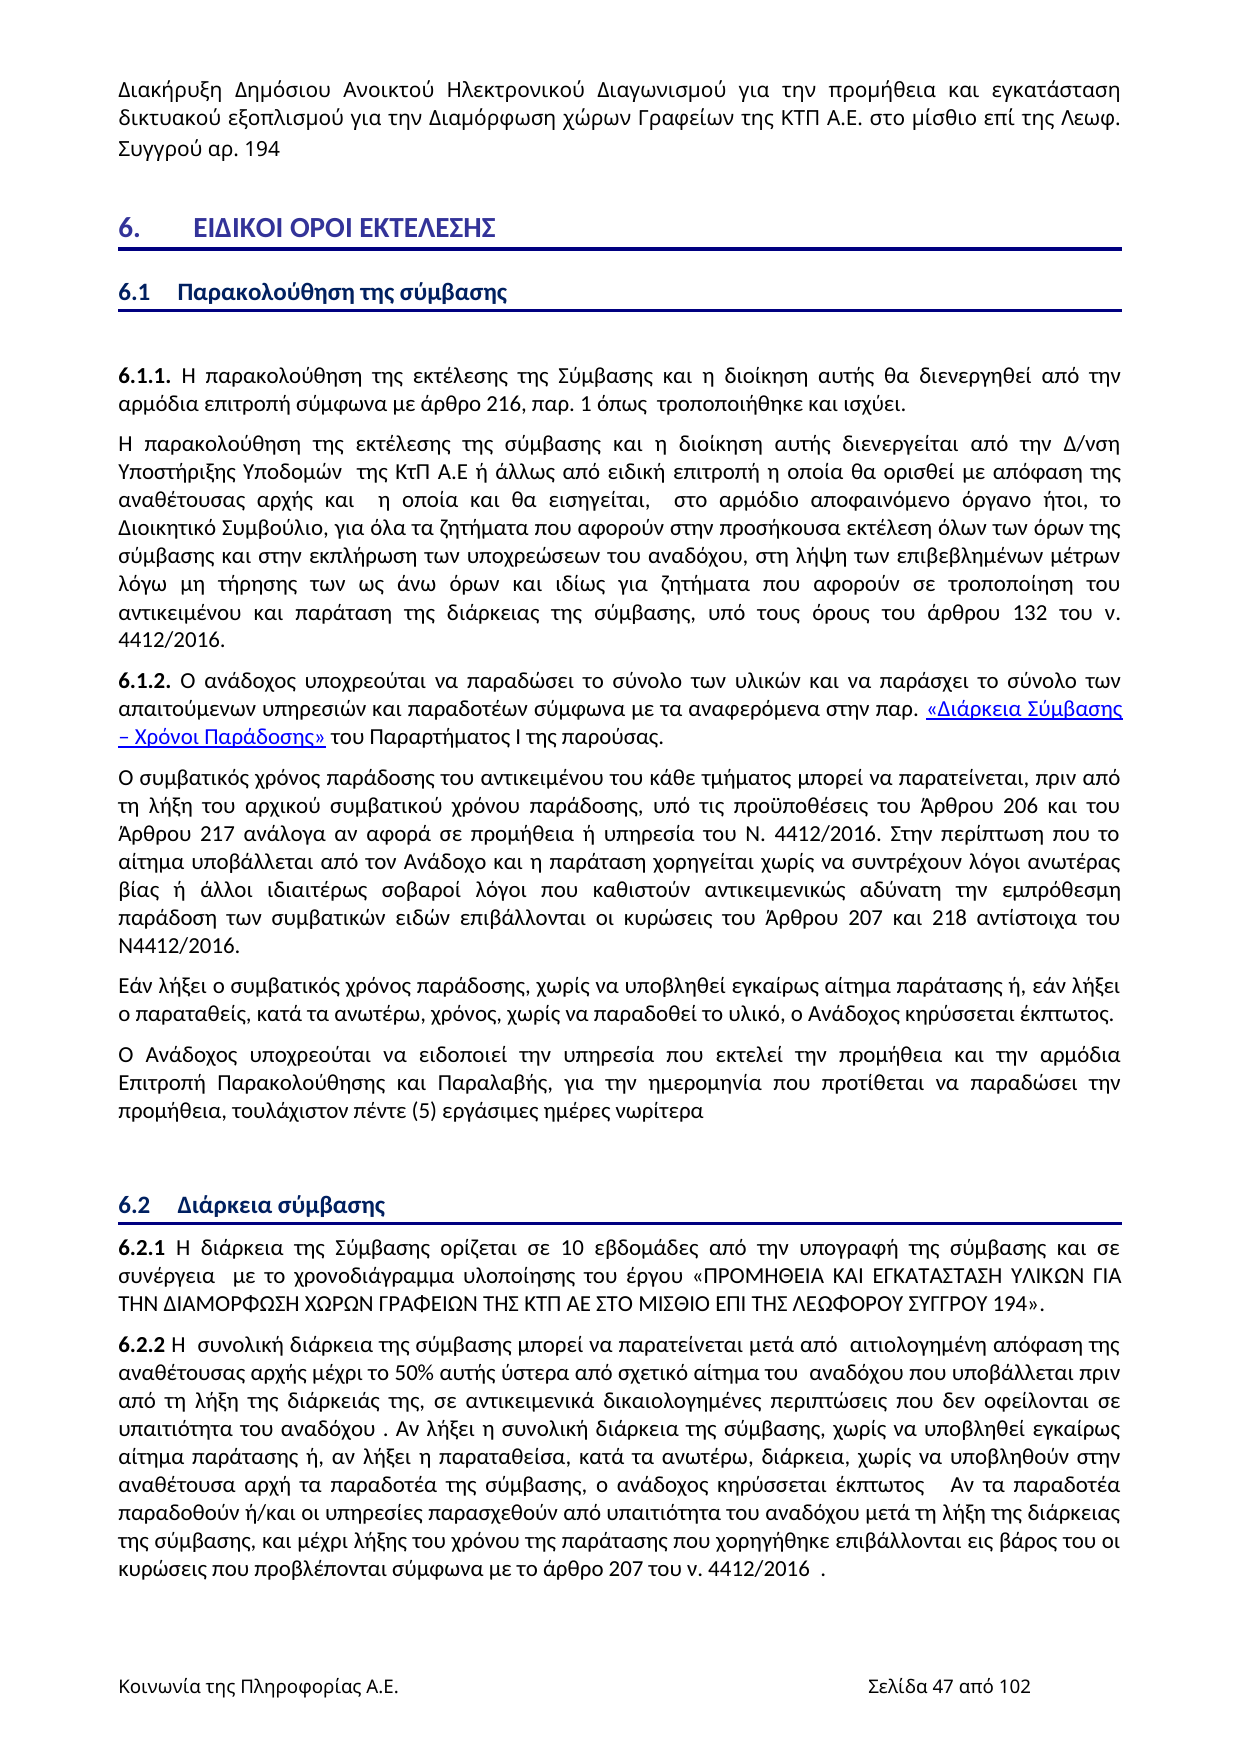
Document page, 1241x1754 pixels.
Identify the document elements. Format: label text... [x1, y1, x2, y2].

subtitle 6. ΕΙΔΙΚΟΙ ΟΡΟΙ ΕΚΤΕΛΕΣΗΣ [118, 209, 1122, 247]
subtitle 6.2 Διάρκεια σύμβασης [118, 1189, 1122, 1222]
text Εάν λήξει ο συμβατικός χρόνος παράδοσης, χωρίς να υποβληθεί εγκαίρως αίτημα παράτασης ή, εάν λήξει ο παραταθείς, κατά τα ανωτέρω, χρόνος, χωρίς να παραδοθεί το υλικό, ο Ανάδοχος κηρύσσεται έκπτωτος. [118, 971, 1122, 1027]
text Ο Ανάδοχος υποχρεούται να ειδοποιεί την υπηρεσία που εκτελεί την προμήθεια και την αρμόδια Επιτροπή Παρακολούθησης και Παραλαβής, για την ημερομηνία που προτίθεται να παραδώσει την προμήθεια, τουλάχιστον πέντε (5) εργάσιμες ημέρες νωρίτερα [118, 1040, 1122, 1124]
text Ο συμβατικός χρόνος παράδοσης του αντικειμένου του κάθε τμήματος μπορεί να παρατείνεται, πριν από τη λήξη του αρχικού συμβατικού χρόνου παράδοσης, υπό τις προϋποθέσεις του Άρθρου 206 και του Άρθρου 217 ανάλογα αν αφορά σε προμήθεια ή υπηρεσία του Ν. 4412/2016. Στην περίπτωση που το αίτημα υποβάλλεται από τον Ανάδοχο και η παράταση χορηγείται χωρίς να συντρέχουν λόγοι ανωτέρας βίας ή άλλοι ιδιαιτέρως σοβαροί λόγοι που καθιστούν αντικειμενικώς αδύνατη την εμπρόθεσμη παράδοση των συμβατικών ειδών επιβάλλονται οι κυρώσεις του Άρθρου 207 και 218 αντίστοιχα του Ν4412/2016. [118, 763, 1122, 959]
text 6.2.1 Η διάρκεια της Σύμβασης ορίζεται σε 10 εβδομάδες από την υπογραφή της σύμβασης και σε συνέργεια με το χρονοδιάγραμμα υλοποίησης του έργου «ΠΡΟΜΗΘΕΙΑ ΚΑΙ ΕΓΚΑΤΑΣΤΑΣΗ ΥΛΙΚΩΝ ΓΙΑ ΤΗΝ ΔΙΑΜΟΡΦΩΣΗ ΧΩΡΩΝ ΓΡΑΦΕΙΩΝ ΤΗΣ ΚΤΠ ΑΕ ΣΤΟ ΜΙΣΘΙΟ ΕΠΙ ΤΗΣ ΛΕΩΦΟΡΟΥ ΣΥΓΓΡΟΥ 194». [118, 1233, 1122, 1318]
text Η παρακολούθηση της εκτέλεσης της σύμβασης και η διοίκηση αυτής διενεργείται από την Δ/νση Υποστήριξης Υποδομών της ΚτΠ Α.Ε ή άλλως από ειδική επιτροπή η οποία θα ορισθεί με απόφαση της αναθέτουσας αρχής και η οποία και θα εισηγείται, στο αρμόδιο αποφαινόμενο όργανο ήτοι, το Διοικητικό Συμβούλιο, για όλα τα ζητήματα που αφορούν στην προσήκουσα εκτέλεση όλων των όρων της σύμβασης και στην εκπλήρωση των υποχρεώσεων του αναδόχου, στη λήψη των επιβεβλημένων μέτρων λόγω μη τήρησης των ως άνω όρων και ιδίως για ζητήματα που αφορούν σε τροποποίηση του αντικειμένου και παράταση της διάρκειας της σύμβασης, υπό τους όρους του άρθρου 132 του ν. 4412/2016. [118, 429, 1122, 654]
text 6.2.2 Η συνολική διάρκεια της σύμβασης μπορεί να παρατείνεται μετά από αιτιολογημένη απόφαση της αναθέτουσας αρχής μέχρι το 50% αυτής ύστερα από σχετικό αίτημα του αναδόχου που υποβάλλεται πριν από τη λήξη της διάρκειάς της, σε αντικειμενικά δικαιολογημένες περιπτώσεις που δεν οφείλονται σε υπαιτιότητα του αναδόχου . Αν λήξει η συνολική διάρκεια της σύμβασης, χωρίς να υποβληθεί εγκαίρως αίτημα παράτασης ή, αν λήξει η παραταθείσα, κατά τα ανωτέρω, διάρκεια, χωρίς να υποβληθούν στην αναθέτουσα αρχή τα παραδοτέα της σύμβασης, ο ανάδοχος κηρύσσεται έκπτωτος Αν τα παραδοτέα παραδοθούν ή/και οι υπηρεσίες παρασχεθούν από υπαιτιότητα του αναδόχου μετά τη λήξη της διάρκειας της σύμβασης, και μέχρι λήξης του χρόνου της παράτασης που χορηγήθηκε επιβάλλονται εις βάρος του οι κυρώσεις που προβλέπονται σύμφωνα με το άρθρο 207 του ν. 4412/2016 . [118, 1330, 1122, 1582]
text 6.1.2. Ο ανάδοχος υποχρεούται να παραδώσει το σύνολο των υλικών και να παράσχει το σύνολο των απαιτούμενων υπηρεσιών και παραδοτέων σύμφωνα με τα αναφερόμενα στην παρ. «Διάρκεια Σύμβασης – Χρόνοι Παράδοσης» του Παραρτήματος Ι της παρούσας. [118, 666, 1122, 750]
text 6.1.1. Η παρακολούθηση της εκτέλεσης της Σύμβασης και η διοίκηση αυτής θα διενεργηθεί από την αρμόδια επιτροπή σύμφωνα με άρθρο 216, παρ. 1 όπως τροποποιήθηκε και ισχύει. [118, 361, 1122, 417]
subtitle 6.1 Παρακολούθηση της σύμβασης [118, 276, 1122, 309]
